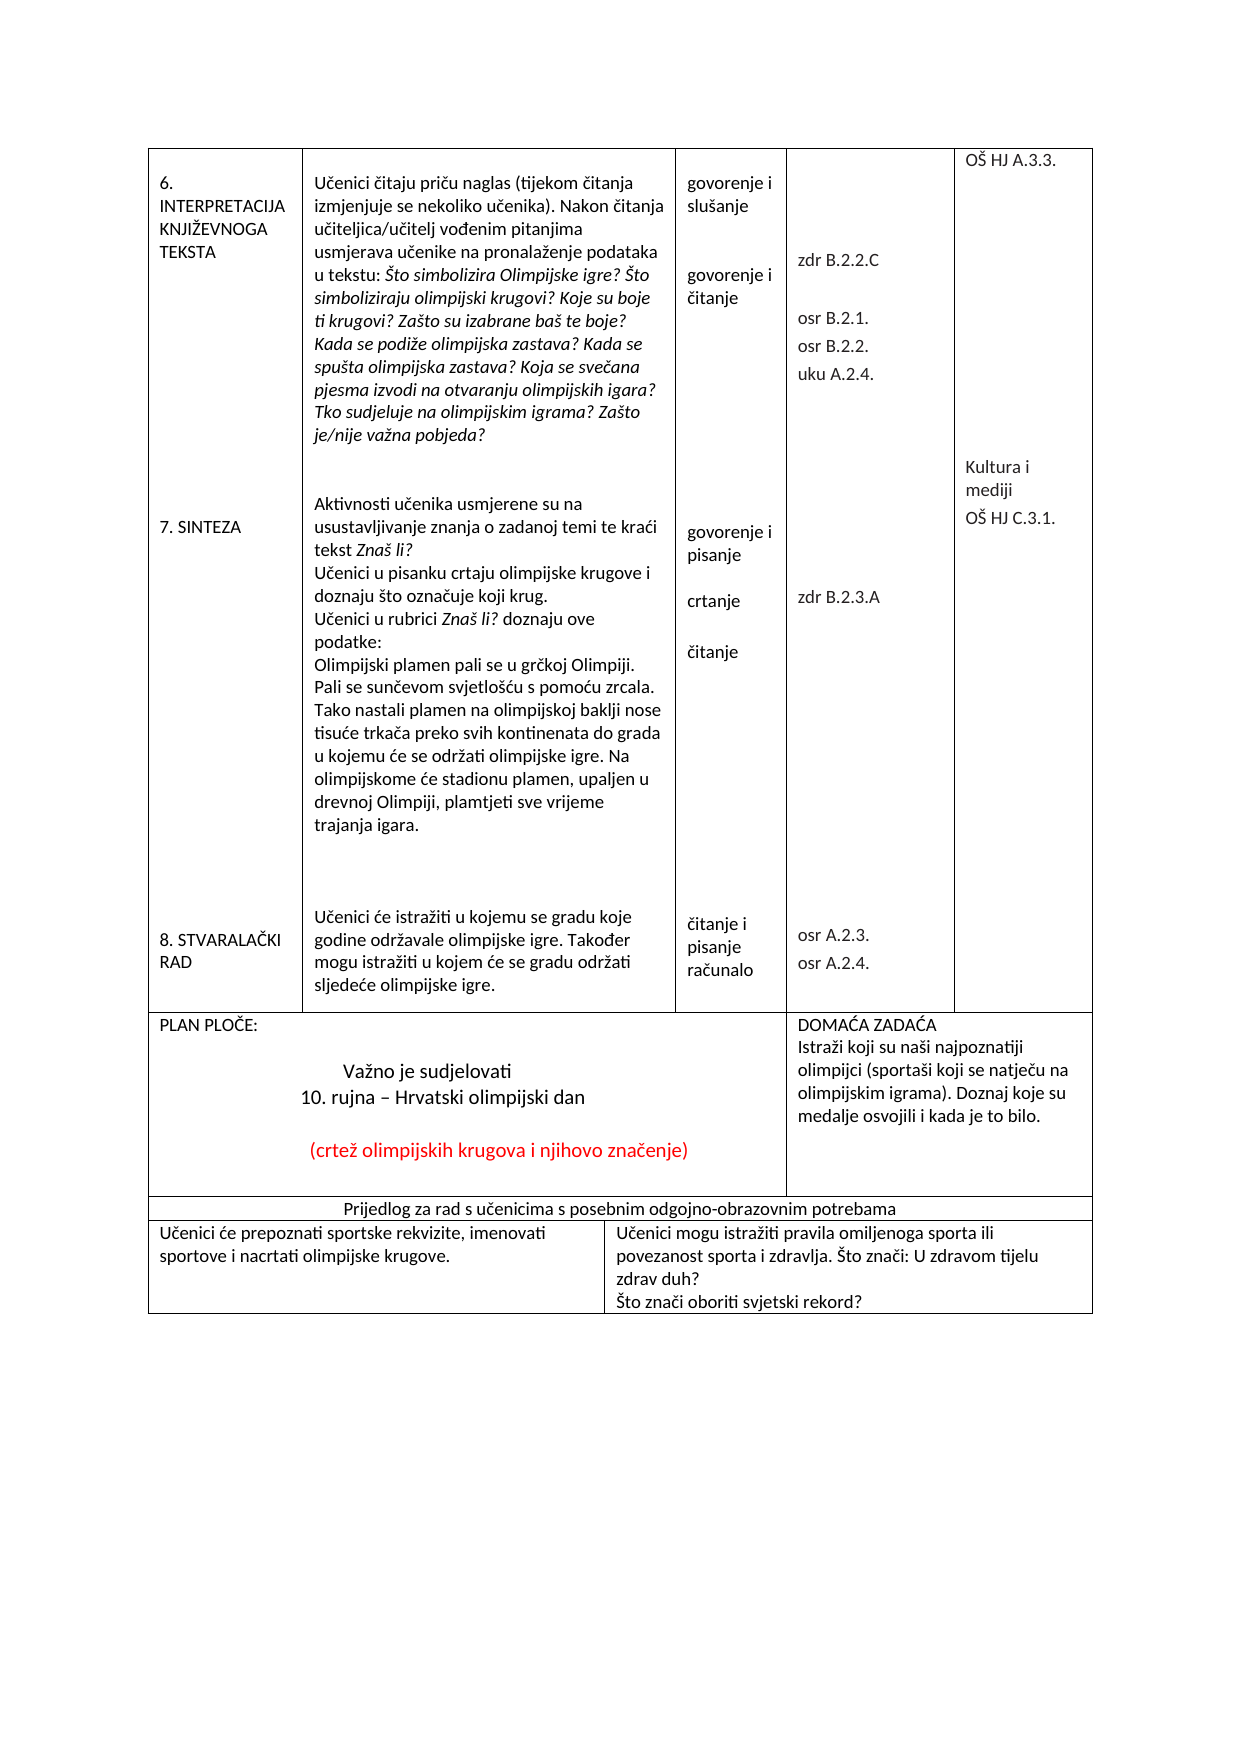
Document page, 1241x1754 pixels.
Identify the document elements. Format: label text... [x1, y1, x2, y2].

table_cell Prijedlog za rad s učenicima s posebnim odgojno-obrazovnim potrebama [149, 1197, 1092, 1220]
table_cell Učenici mogu istražiti pravila omiljenoga sporta ili povezanost sporta i zdravlja. Što znači: U zdravom tijelu zdrav duh? Što znači oboriti svjetski rekord? [605, 1221, 1092, 1313]
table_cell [149, 149, 302, 1012]
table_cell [303, 149, 675, 1012]
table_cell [787, 149, 954, 1012]
table_cell PLAN PLOČE: Važno je sudjelovati 10. rujna – Hrvatski olimpijski dan (crtež olimpijskih krugova i njihovo značenje) [149, 1013, 786, 1196]
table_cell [955, 149, 1092, 1012]
table_cell Učenici će prepoznati sportske rekvizite, imenovati sportove i nacrtati olimpijske krugove. [149, 1221, 604, 1313]
table_cell DOMAĆA ZADAĆA Istraži koji su naši najpoznatiji olimpijci (sportaši koji se natječu na olimpijskim igrama). Doznaj koje su medalje osvojili i kada je to bilo. [787, 1013, 1092, 1196]
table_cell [676, 149, 786, 1012]
